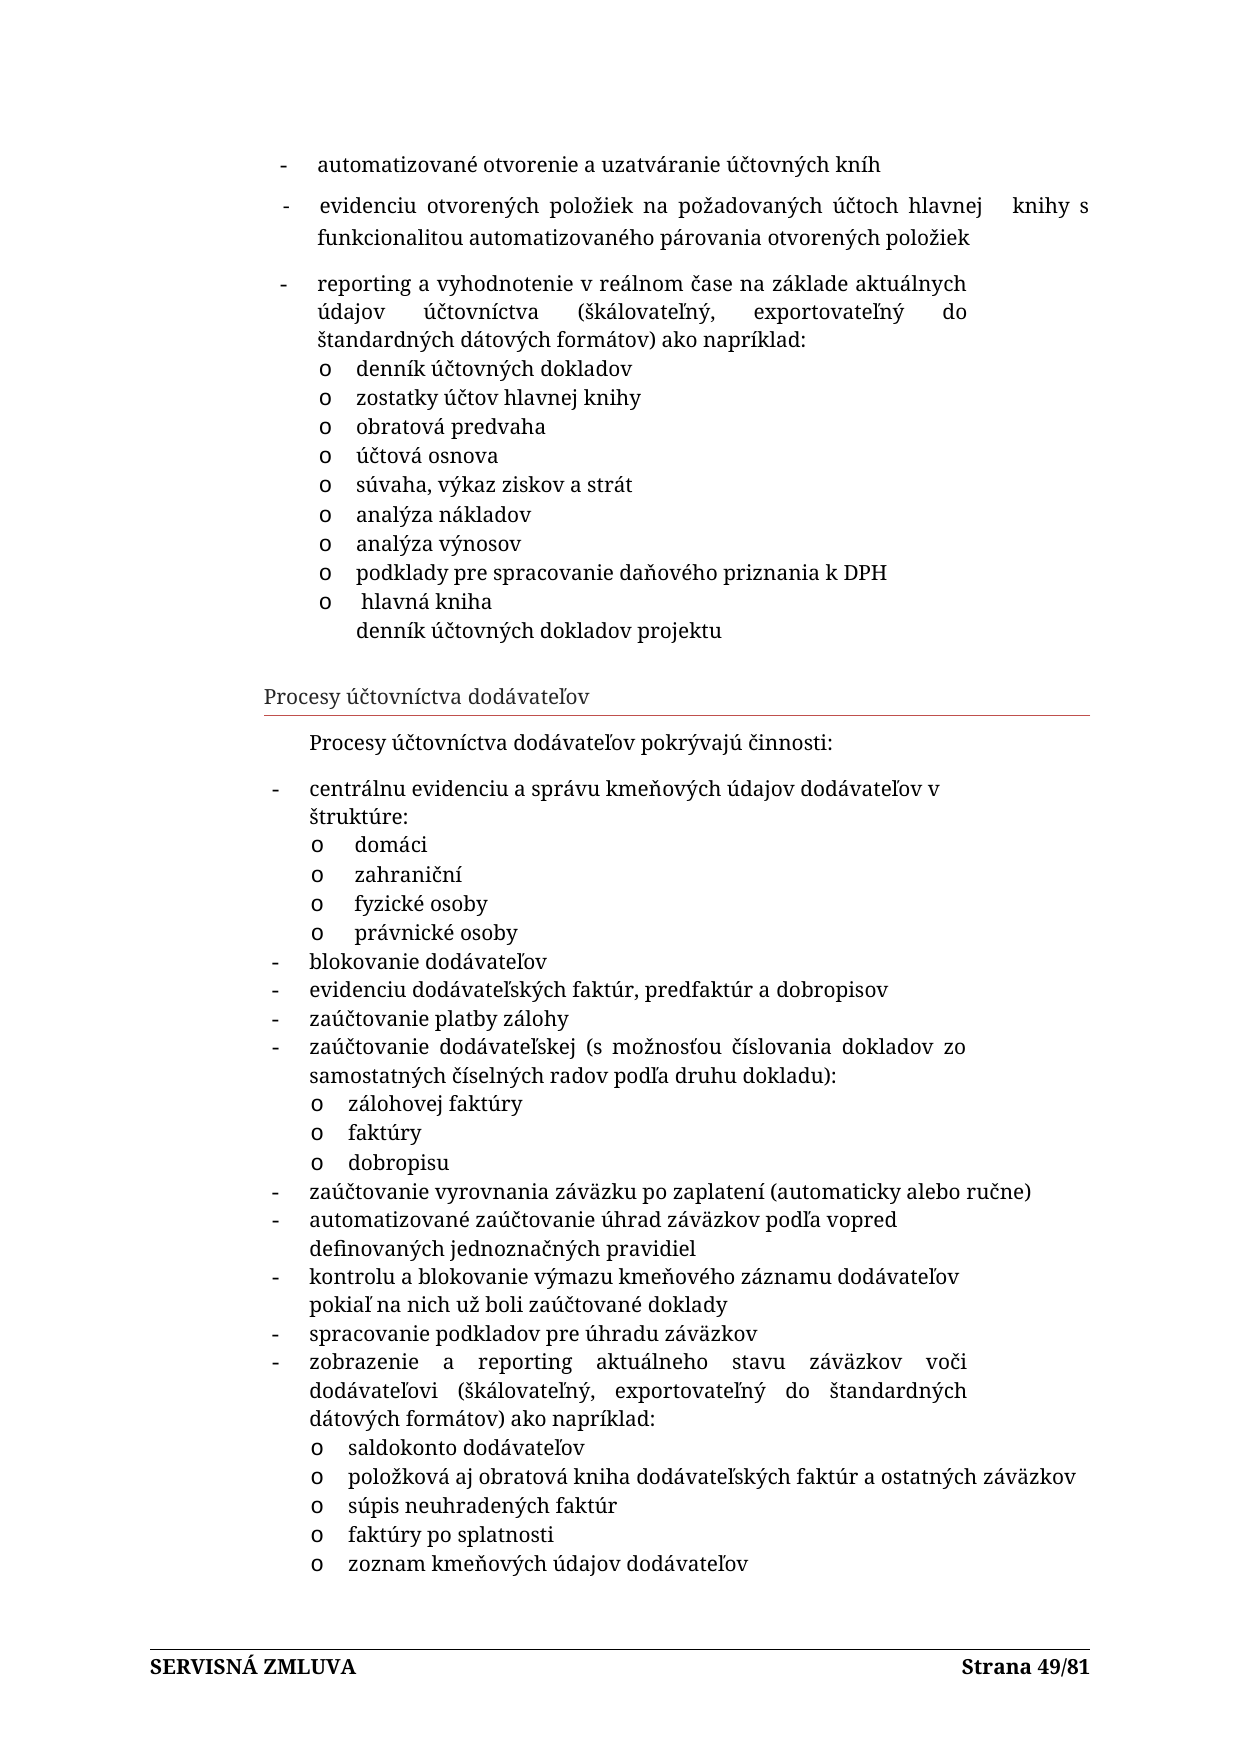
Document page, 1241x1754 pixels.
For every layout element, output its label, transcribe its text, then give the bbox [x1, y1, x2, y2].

list saldokonto dodávateľov [310, 1433, 1090, 1462]
list automatizované zaúčtovanie úhrad záväzkov podľa vopred definovaných jednoznačných pravidiel [272, 1205, 967, 1262]
list automatizované otvorenie a uzatváranie účtovných kníh [279, 150, 1090, 178]
list zahraniční [310, 860, 1090, 889]
list zobrazenie a reporting aktuálneho stavu záväzkov voči dodávateľovi (škálovateľný, exportovateľný do štandardných dátových formátov) ako napríklad: [272, 1347, 967, 1433]
list zaúčtovanie dodávateľskej (s možnosťou číslovania dokladov zo samostatných číselných radov podľa druhu dokladu): [272, 1032, 967, 1089]
list súvaha, výkaz ziskov a strát [318, 471, 967, 500]
list právnické osoby [310, 918, 1090, 947]
list analýza nákladov [318, 500, 968, 529]
list denník účtovných dokladov projektu [356, 616, 968, 645]
list denník účtovných dokladov [318, 354, 1090, 383]
subtitle Procesy účtovníctva dodávateľov [263, 682, 1090, 716]
list blokovanie dodávateľov [271, 947, 1090, 976]
text - evidenciu otvorených položiek na požadovaných účtoch hlavnej knihy s funkcionalitou automatizovaného párovania otvorených položiek [283, 191, 1090, 252]
list podklady pre spracovanie daňového priznania k DPH [318, 558, 1090, 587]
list evidenciu dodávateľských faktúr, predfaktúr a dobropisov [271, 976, 1090, 1004]
list hlavná kniha [318, 587, 1090, 616]
list zostatky účtov hlavnej knihy [318, 383, 1090, 412]
text Procesy účtovníctva dodávateľov pokrývajú činnosti: [309, 728, 1090, 757]
list zaúčtovanie vyrovnania záväzku po zaplatení (automaticky alebo ručne) [271, 1177, 1090, 1205]
list súpis neuhradených faktúr [310, 1491, 1090, 1520]
list spracovanie podkladov pre úhradu záväzkov [271, 1319, 1090, 1347]
list fyzické osoby [310, 889, 1090, 918]
list zoznam kmeňových údajov dodávateľov [310, 1549, 1090, 1579]
list položková aj obratová kniha dodávateľských faktúr a ostatných záväzkov [310, 1462, 1090, 1491]
list kontrolu a blokovanie výmazu kmeňového záznamu dodávateľov pokiaľ na nich už boli zaúčtované doklady [272, 1262, 967, 1319]
list zaúčtovanie platby zálohy [271, 1004, 1090, 1032]
list reporting a vyhodnotenie v reálnom čase na základe aktuálnych údajov účtovníctva (škálovateľný, exportovateľný do štandardných dátových formátov) ako napríklad: [279, 269, 968, 354]
list obratová predvaha [318, 412, 1090, 441]
list domáci [310, 831, 1090, 860]
list centrálnu evidenciu a správu kmeňových údajov dodávateľov v štruktúre: [272, 774, 968, 831]
list faktúry [310, 1118, 1090, 1148]
list zálohovej faktúry [310, 1089, 1090, 1118]
list dobropisu [310, 1148, 1090, 1177]
list analýza výnosov [318, 529, 967, 558]
list faktúry po splatnosti [310, 1520, 1090, 1549]
list účtová osnova [318, 441, 1090, 471]
